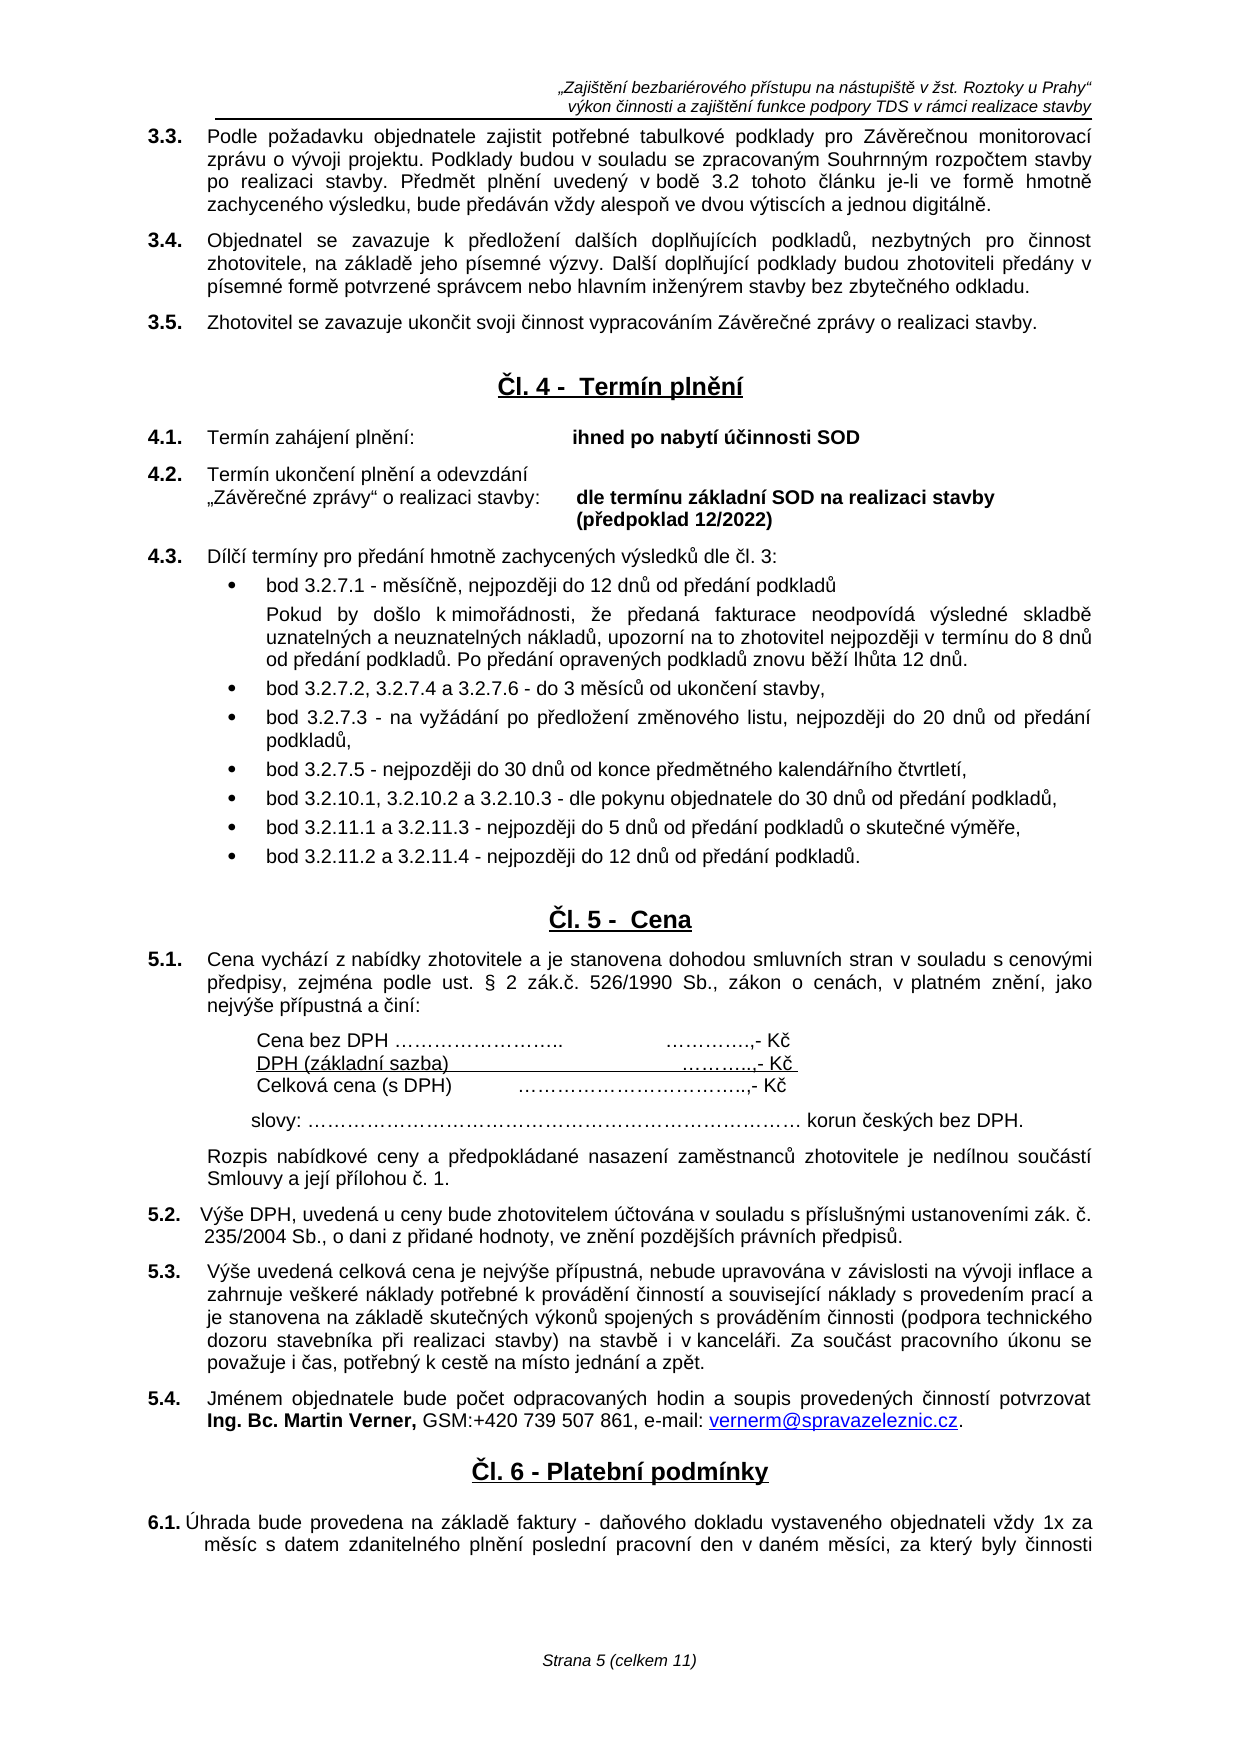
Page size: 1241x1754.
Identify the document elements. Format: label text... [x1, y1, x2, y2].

list bod 3.2.10.1, 3.2.10.2 a 3.2.10.3 - dle pokynu objednatele do 30 dnů od předání podkladů, [228, 787, 1092, 810]
subtitle Čl. 5 - Cena [148, 906, 1092, 934]
list bod 3.2.7.2, 3.2.7.4 a 3.2.7.6 - do 3 měsíců od ukončení stavby, [228, 677, 1092, 700]
list Termín zahájení plnění: ihned po nabytí účinnosti SOD [148, 425, 1092, 449]
text 5.4. Jménem objednatele bude počet odpracovaných hodin a soupis provedených činností potvrzovat Ing. Bc. Martin Verner, GSM:+420 739 507 861, e-mail: vernerm@spravazeleznic.cz. [148, 1386, 1092, 1432]
text DPH (základní sazba) ………..,- Kč [207, 1051, 1092, 1074]
list bod 3.2.11.1 a 3.2.11.3 - nejpozději do 5 dnů od předání podkladů o skutečné výměře, [228, 816, 1092, 839]
text „Závěrečné zprávy“ o realizaci stavby: dle termínu základní SOD na realizaci stavby (předpoklad 12/2022) [207, 486, 1092, 531]
list Dílčí termíny pro předání hmotně zachycených výsledků dle čl. 3: [148, 543, 1092, 567]
list Termín ukončení plnění a odevzdání [148, 462, 1092, 486]
subtitle Čl. 6 - Platební podmínky [148, 1457, 1092, 1486]
text 5.3. Výše uvedená celková cena je nejvýše přípustná, nebude upravována v závislosti na vývoji inflace a zahrnuje veškeré náklady potřebné k provádění činností a související náklady s provedením prací a je stanovena na základě skutečných výkonů spojených s prováděním činnosti (podpora technického dozoru stavebníka při realizaci stavby) na stavbě i v kanceláři. Za součást pracovního úkonu se považuje i čas, potřebný k cestě na místo jednání a zpět. [148, 1260, 1092, 1374]
list Cena vychází z nabídky zhotovitele a je stanovena dohodou smluvních stran v souladu s cenovými předpisy, zejména podle ust. § 2 zák.č. 526/1990 Sb., zákon o cenách, v platném znění, jako nejvýše přípustná a činí: [148, 947, 1092, 1016]
text Rozpis nabídkové ceny a předpokládané nasazení zaměstnanců zhotovitele je nedílnou součástí Smlouvy a její přílohou č. 1. [207, 1144, 1092, 1190]
list bod 3.2.11.2 a 3.2.11.4 - nejpozději do 12 dnů od předání podkladů. [228, 845, 1092, 868]
list bod 3.2.7.5 - nejpozději do 30 dnů od konce předmětného kalendářního čtvrtletí, [228, 758, 1092, 781]
list Objednatel se zavazuje k předložení dalších doplňujících podkladů, nezbytných pro činnost zhotovitele, na základě jeho písemné výzvy. Další doplňující podklady budou zhotoviteli předány v písemné formě potvrzené správcem nebo hlavním inženýrem stavby bez zbytečného odkladu. [148, 228, 1092, 297]
text Celková cena (s DPH) ……………………………..,- Kč [207, 1074, 1092, 1097]
subtitle Čl. 4 - Termín plnění [148, 371, 1092, 400]
list Zhotovitel se zavazuje ukončit svoji činnost vypracováním Závěrečné zprávy o realizaci stavby. [148, 310, 1092, 334]
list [148, 1511, 1092, 1556]
list bod 3.2.7.3 - na vyžádání po předložení změnového listu, nejpozději do 20 dnů od předání podkladů, [228, 706, 1092, 752]
text slovy: ………………………………………………………………… korun českých bez DPH. [207, 1109, 1092, 1132]
list Výše DPH, uvedená u ceny bude zhotovitelem účtována v souladu s příslušnými ustanoveními zák. č. 235/2004 Sb., o dani z přidané hodnoty, ve znění pozdějších právních předpisů. [148, 1202, 1092, 1248]
text Cena bez DPH …………………….. ………….,- Kč [207, 1029, 1092, 1051]
list bod 3.2.7.1 - měsíčně, nejpozději do 12 dnů od předání podkladů [228, 574, 1092, 597]
list Podle požadavku objednatele zajistit potřebné tabulkové podklady pro Závěrečnou monitorovací zprávu o vývoji projektu. Podklady budou v souladu se zpracovaným Souhrnným rozpočtem stavby po realizaci stavby. Předmět plnění uvedený v bodě 3.2 tohoto článku je-li ve formě hmotně zachyceného výsledku, bude předáván vždy alespoň ve dvou výtiscích a jednou digitálně. [148, 123, 1092, 216]
text Pokud by došlo k mimořádnosti, že předaná fakturace neodpovídá výsledné skladbě uznatelných a neuznatelných nákladů, upozorní na to zhotovitel nejpozději v termínu do 8 dnů od předání podkladů. Po předání opravených podkladů znovu běží lhůta 12 dnů. [266, 603, 1092, 671]
